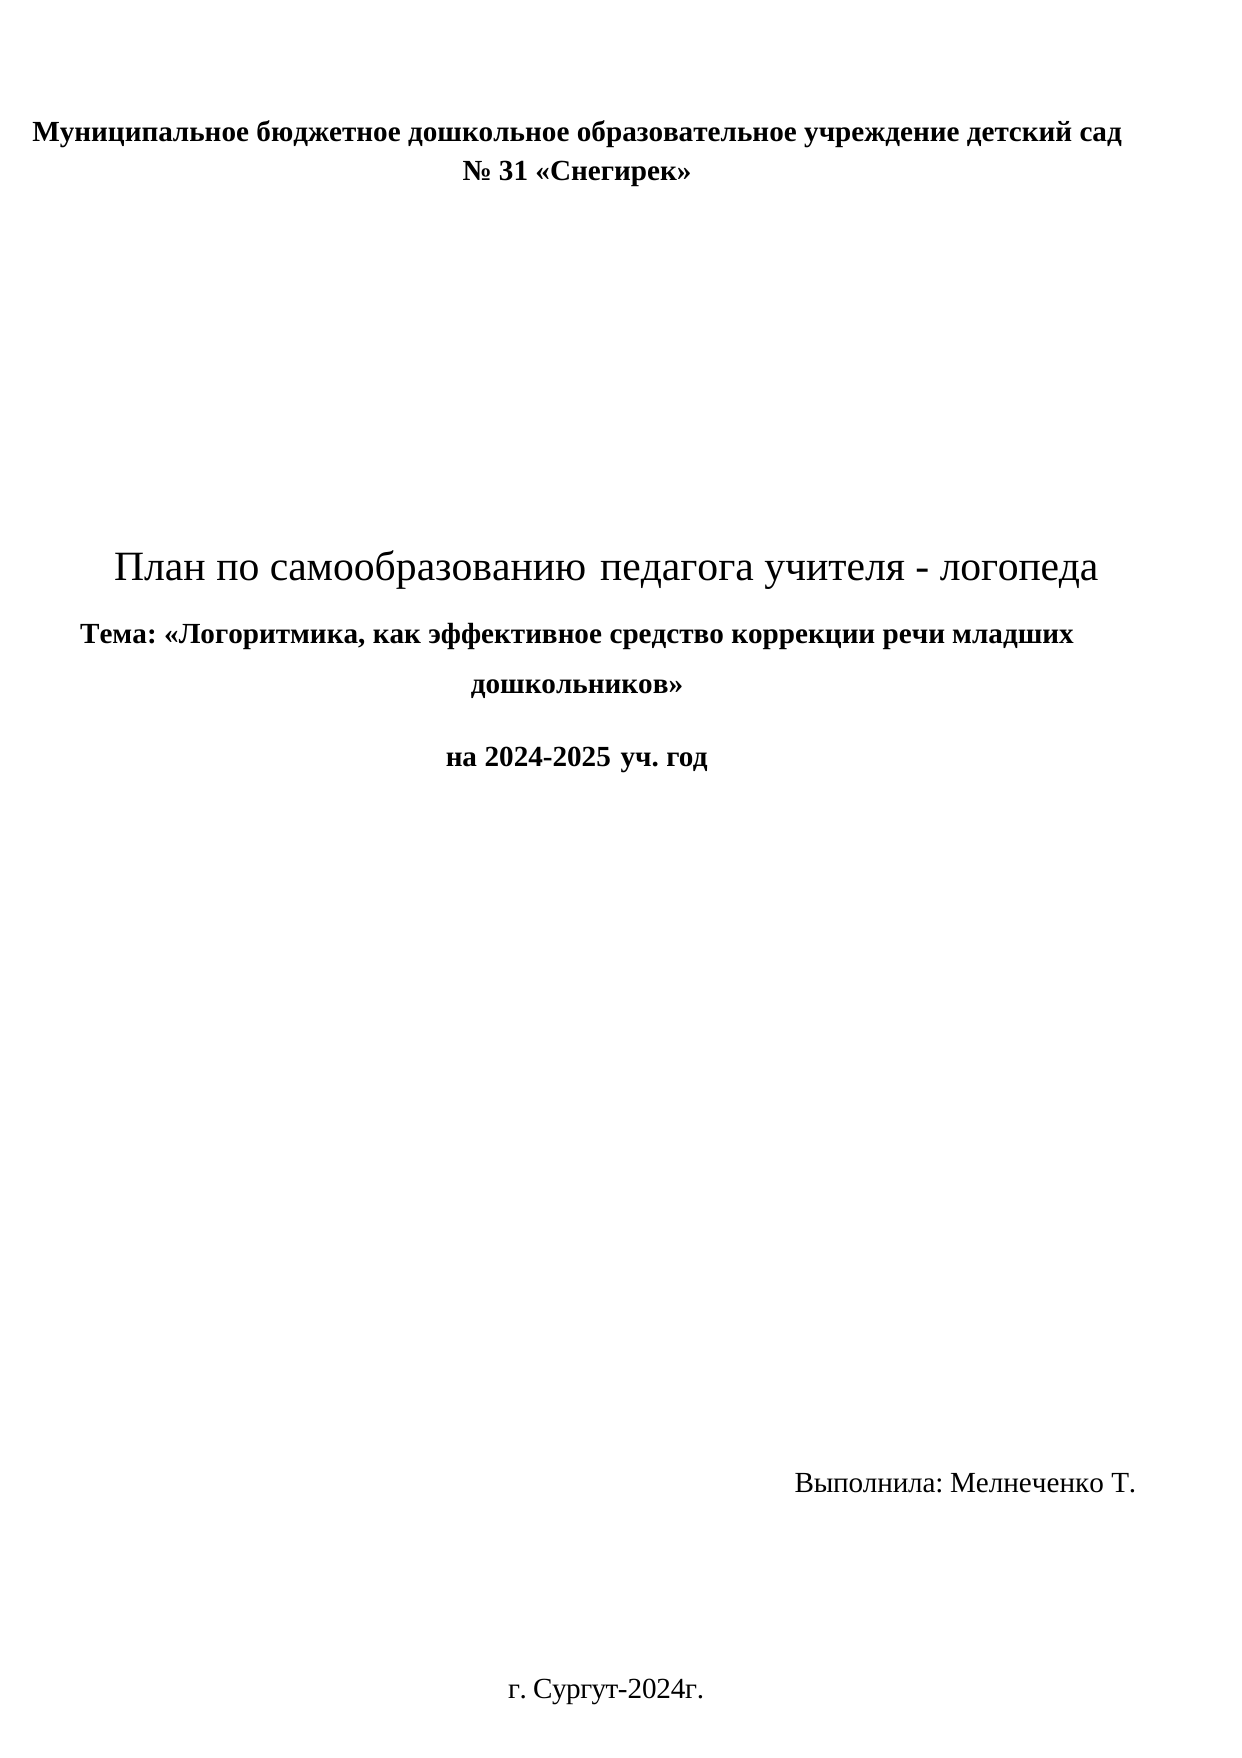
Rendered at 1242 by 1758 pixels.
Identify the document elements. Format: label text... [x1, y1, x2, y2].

text План по самообразованию педагога учителя - логопеда [15, 541, 1197, 589]
text на 2024-2025 уч. год [15, 739, 1139, 772]
text Выполнила: Мелнеченко Т. [15, 1465, 1166, 1498]
text г. Сургут-2024г. [15, 1671, 1197, 1705]
text Тема: «Логоритмика, как эффективное средство коррекции речи младших дошкольников» [15, 616, 1139, 699]
text Муниципальное бюджетное дошкольное образовательное учреждение детский сад № 31 «Снегирек» [15, 114, 1139, 187]
